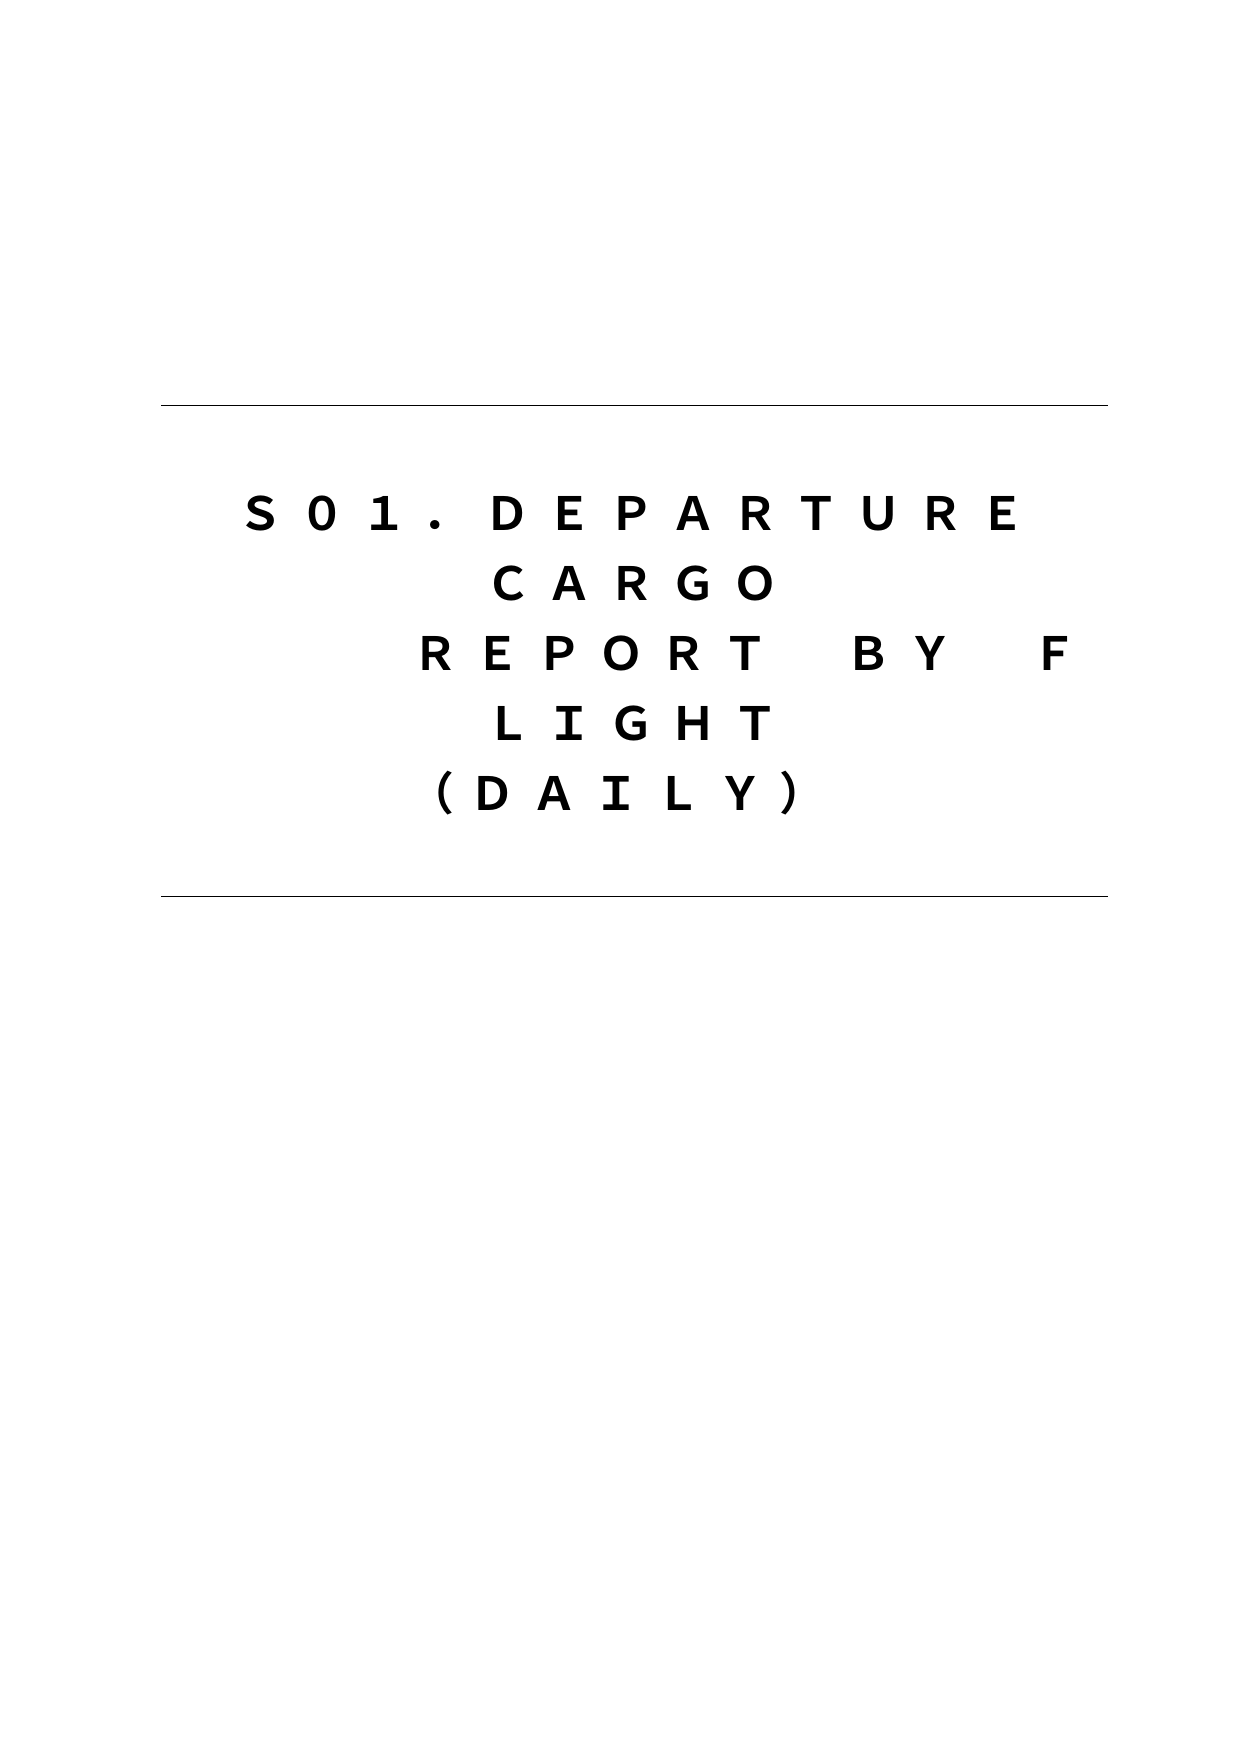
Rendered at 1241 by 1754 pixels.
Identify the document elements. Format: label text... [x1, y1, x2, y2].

table_header Ｓ０１．ＤＥＰＡＲＴＵＲＥ ＣＡＲＧＯ ＲＥＰＯＲＴ ＢＹ ＦＬＩＧＨＴ （ＤＡＩＬＹ） [161, 406, 1108, 896]
